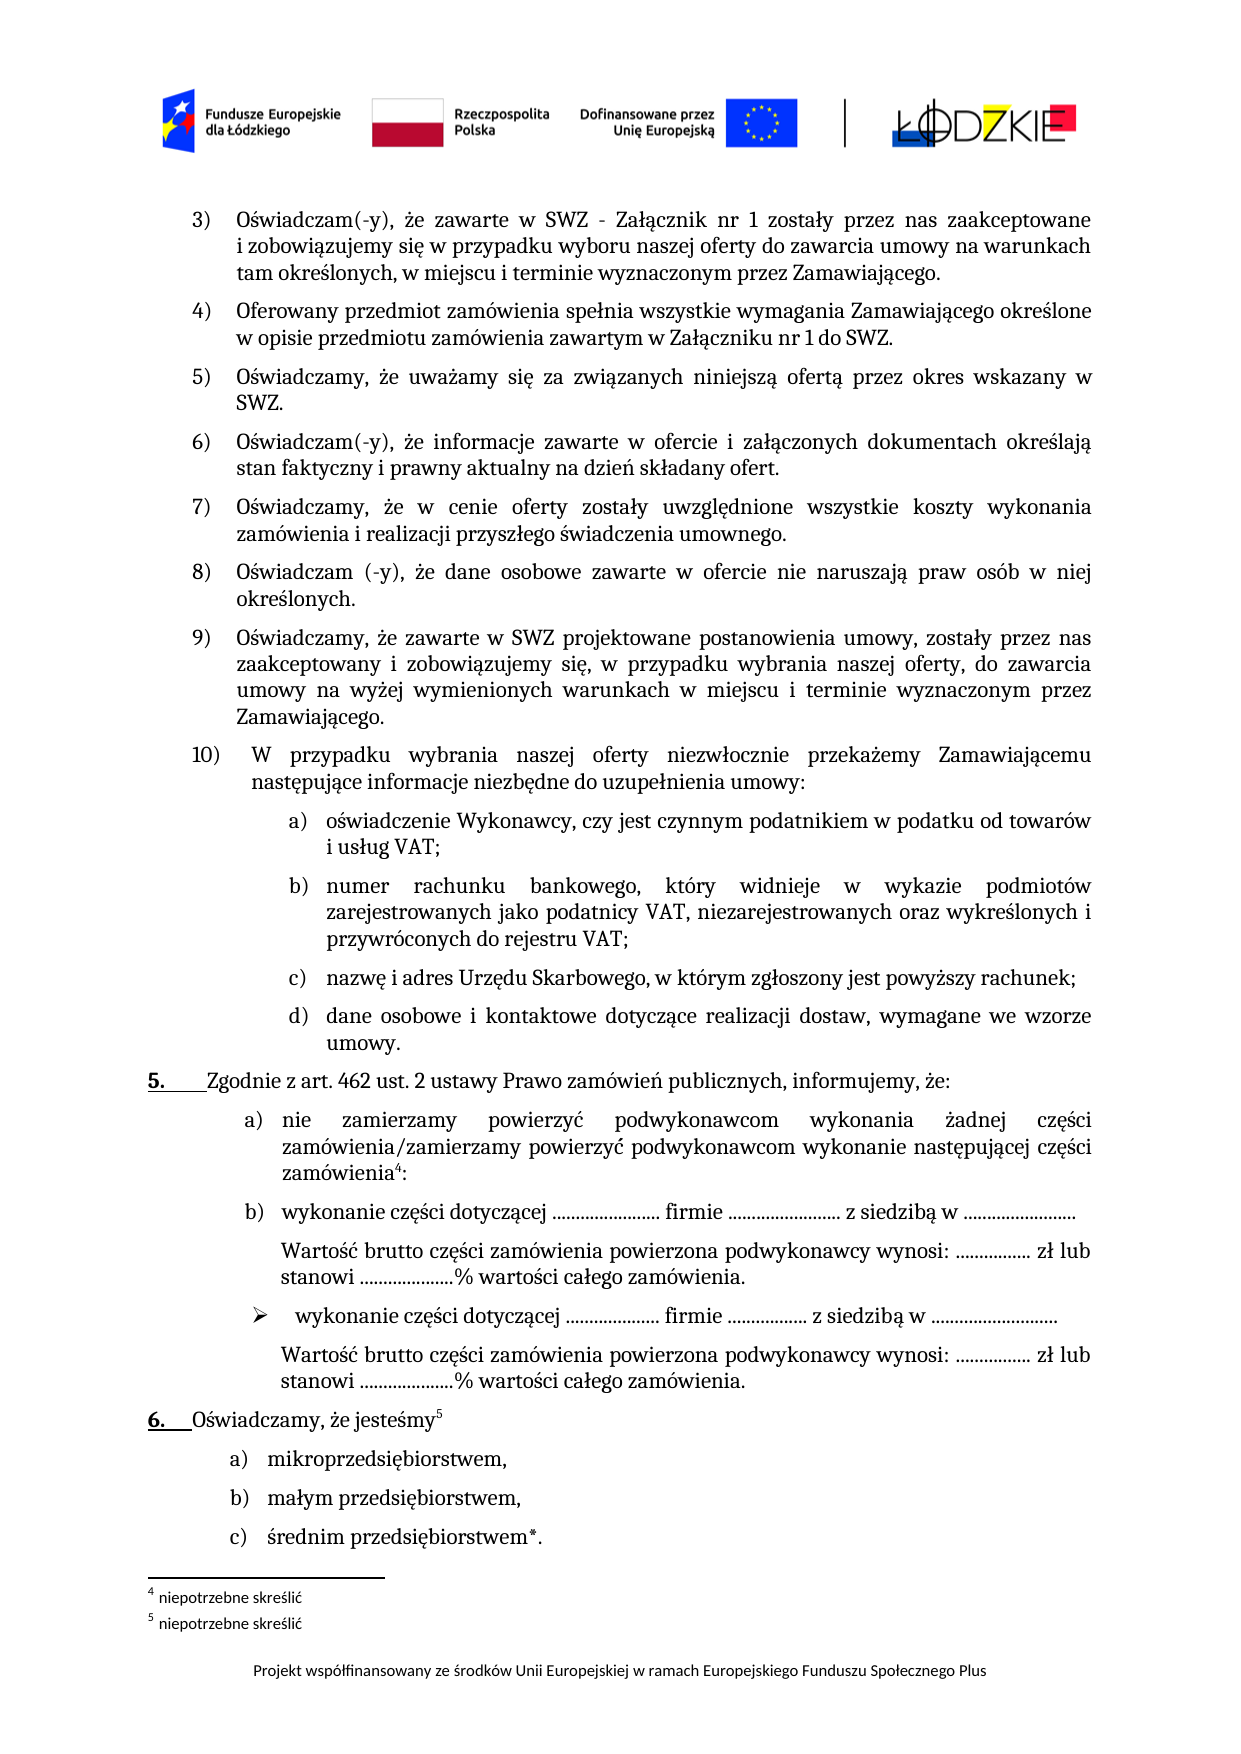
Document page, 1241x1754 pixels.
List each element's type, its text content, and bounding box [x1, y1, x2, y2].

list wykonanie części dotyczącej ....................... firmie ........................ z siedzibą w ........................ [244, 1199, 1093, 1225]
text Wartość brutto części zamówienia powierzona podwykonawcy wynosi: ................ zł lub stanowi ....................% wartości całego zamówienia. [281, 1238, 1093, 1290]
list oświadczenie Wykonawcy, czy jest czynnym podatnikiem w podatku od towarów i usług VAT; [289, 807, 1093, 860]
list mikroprzedsiębiorstwem, [229, 1446, 1093, 1472]
list średnim przedsiębiorstwem*. [229, 1523, 1093, 1550]
list Oświadczamy, że uważamy się za związanych niniejszą ofertą przez okres wskazany w SWZ. [192, 363, 1093, 416]
picture [147, 73, 1092, 169]
list Oświadczam(-y), że zawarte w SWZ - Załącznik nr 1 zostały przez nas zaakceptowane i zobowiązujemy się w przypadku wyboru naszej oferty do zawarcia umowy na warunkach tam określonych, w miejscu i terminie wyznaczonym przez Zamawiającego. [192, 207, 1093, 286]
list dane osobowe i kontaktowe dotyczące realizacji dostaw, wymagane we wzorze umowy. [289, 1003, 1093, 1056]
list Oświadczam(-y), że informacje zawarte w ofercie i załączonych dokumentach określają stan faktyczny i prawny aktualny na dzień składany ofert. [192, 429, 1093, 481]
list Zgodnie z art. 462 ust. 2 ustawy Prawo zamówień publicznych, informujemy, że: [148, 1068, 1093, 1095]
list Oświadczam (-y), że dane osobowe zawarte w ofercie nie naruszają praw osób w niej określonych. [192, 559, 1093, 612]
list małym przedsiębiorstwem, [229, 1484, 1093, 1511]
list Oświadczamy, że zawarte w SWZ projektowane postanowienia umowy, zostały przez nas zaakceptowany i zobowiązujemy się, w przypadku wybrania naszej oferty, do zawarcia umowy na wyżej wymienionych warunkach w miejscu i terminie wyznaczonym przez Zamawiającego. [192, 624, 1093, 730]
list Oświadczamy, że jesteśmy [148, 1407, 1093, 1433]
list Oświadczamy, że w cenie oferty zostały uwzględnione wszystkie koszty wykonania zamówienia i realizacji przyszłego świadczenia umownego. [192, 494, 1093, 547]
list Oferowany przedmiot zamówienia spełnia wszystkie wymagania Zamawiającego określone w opisie przedmiotu zamówienia zawartym w Załączniku nr 1 do SWZ. [192, 298, 1093, 351]
list nazwę i adres Urzędu Skarbowego, w którym zgłoszony jest powyższy rachunek; [289, 964, 1093, 991]
list W przypadku wybrania naszej oferty niezwłocznie przekażemy Zamawiającemu następujące informacje niezbędne do uzupełnienia umowy: [192, 742, 1093, 795]
list wykonanie części dotyczącej .................... firmie ................. z siedzibą w ........................... [251, 1303, 1093, 1329]
list nie zamierzamy powierzyć podwykonawcom wykonania żadnej części zamówienia/zamierzamy powierzyć́ podwykonawcom wykonanie następującej części zamówienia: [244, 1107, 1093, 1186]
text Wartość brutto części zamówienia powierzona podwykonawcy wynosi: ................ zł lub stanowi ....................% wartości całego zamówienia. [281, 1342, 1093, 1394]
list numer rachunku bankowego, który widnieje w wykazie podmiotów zarejestrowanych jako podatnicy VAT, niezarejestrowanych oraz wykreślonych i przywróconych do rejestru VAT; [289, 873, 1093, 952]
